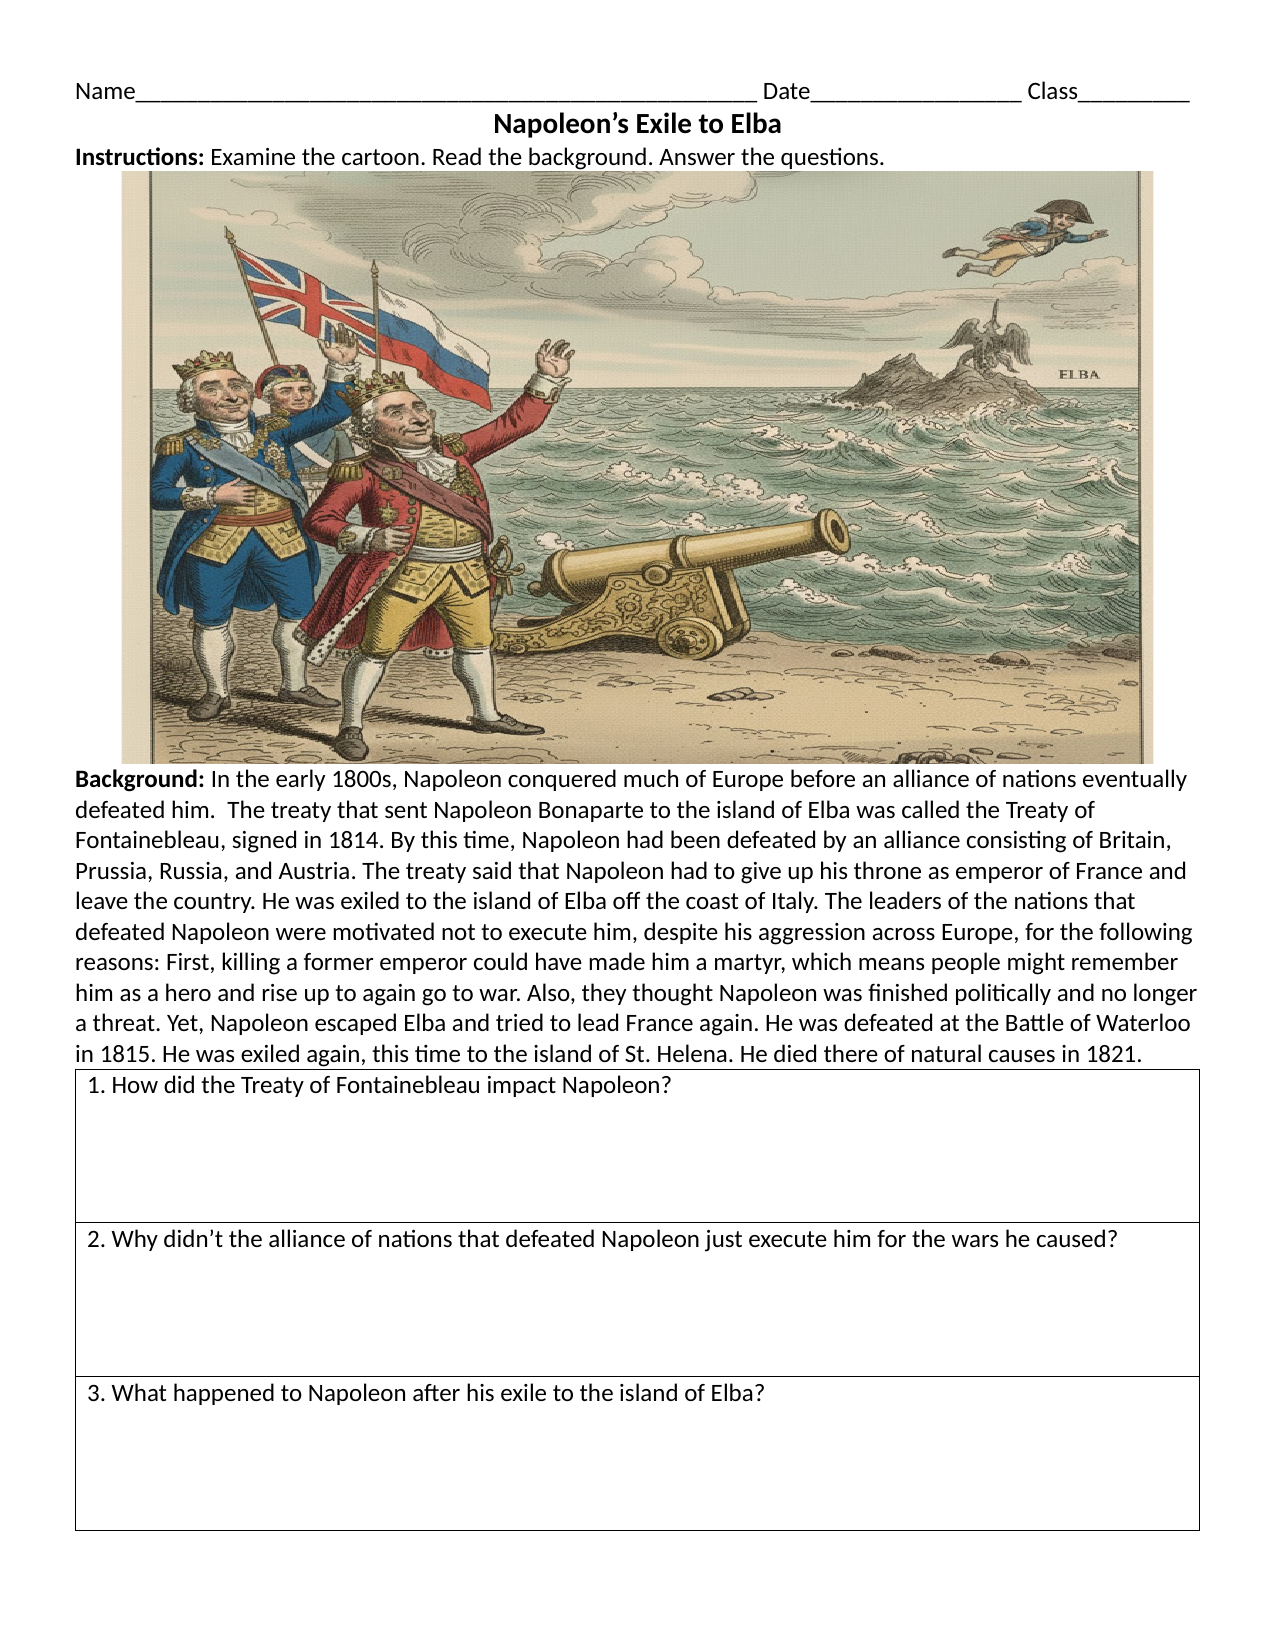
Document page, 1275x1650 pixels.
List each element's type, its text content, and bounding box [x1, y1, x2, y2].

picture [121, 171, 1154, 764]
table_cell 3. What happened to Napoleon after his exile to the island of Elba? [76, 1377, 1199, 1529]
table_cell 2. Why didn’t the alliance of nations that defeated Napoleon just execute him for the wars he caused? [76, 1223, 1199, 1376]
table_header 1. How did the Treaty of Fontainebleau impact Napoleon? [76, 1070, 1199, 1222]
text Napoleon’s Exile to Elba [75, 106, 1200, 141]
text Instructions: Examine the cartoon. Read the background. Answer the questions. [75, 141, 1200, 172]
text Name__________________________________________________ Date_________________ Class_________ [75, 75, 1200, 106]
text Background: In the early 1800s, Napoleon conquered much of Europe before an alliance of nations eventually defeated him. The treaty that sent Napoleon Bonaparte to the island of Elba was called the Treaty of Fontainebleau, signed in 1814. By this time, Napoleon had been defeated by an alliance consisting of Britain, Prussia, Russia, and Austria. The treaty said that Napoleon had to give up his throne as emperor of France and leave the country. He was exiled to the island of Elba off the coast of Italy. The leaders of the nations that defeated Napoleon were motivated not to execute him, despite his aggression across Europe, for the following reasons: First, killing a former emperor could have made him a martyr, which means people might remember him as a hero and rise up to again go to war. Also, they thought Napoleon was finished politically and no longer a threat. Yet, Napoleon escaped Elba and tried to lead France again. He was defeated at the Battle of Waterloo in 1815. He was exiled again, this time to the island of St. Helena. He died there of natural causes in 1821. [75, 763, 1200, 1068]
